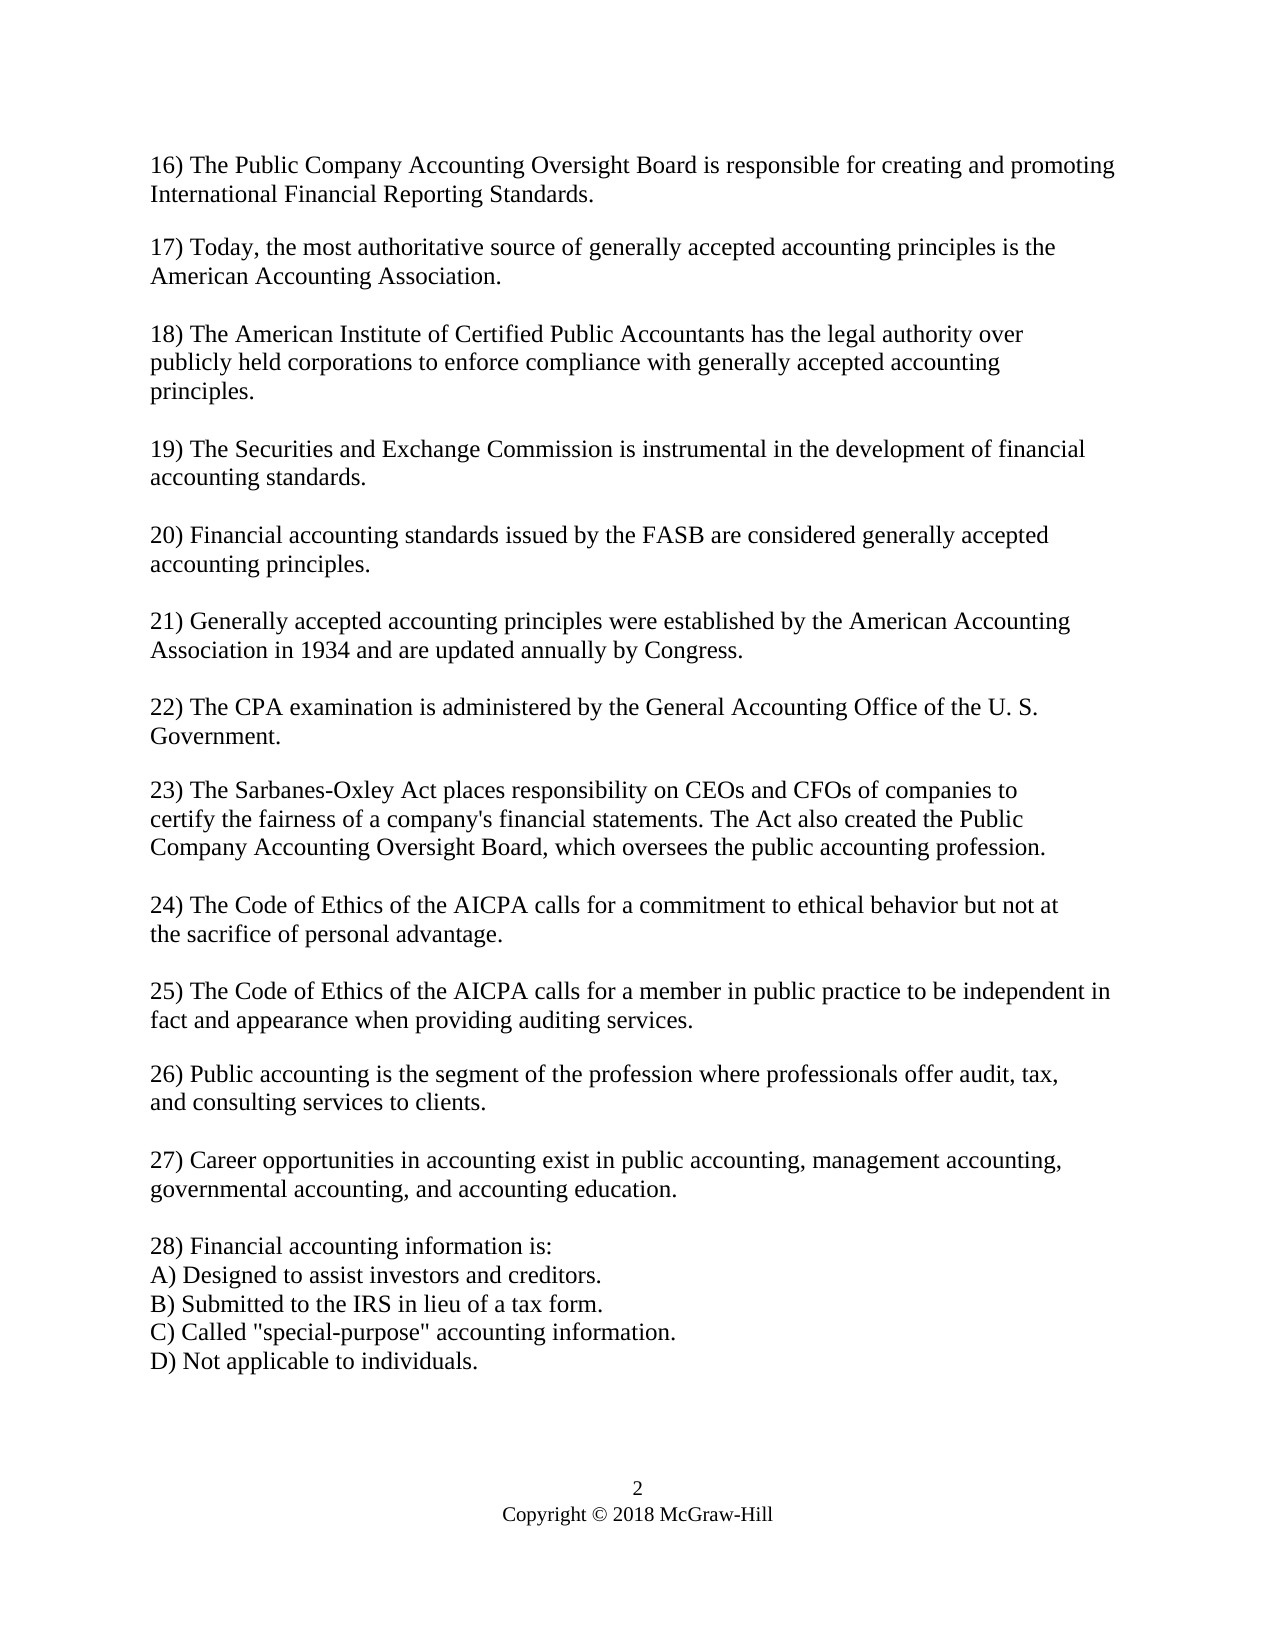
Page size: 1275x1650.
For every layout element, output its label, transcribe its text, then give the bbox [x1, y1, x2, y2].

text 16) The Public Company Accounting Oversight Board is responsible for creating and promoting International Financial Reporting Standards. [150, 150, 1125, 207]
text 24) The Code of Ethics of the AICPA calls for a commitment to ethical behavior but not at the sacrifice of personal advantage. [150, 890, 1087, 947]
text 21) Generally accepted accounting principles were established by the American Accounting Association in 1934 and are updated annually by Congress. [150, 606, 1087, 664]
text 23) The Sarbanes-Oxley Act places responsibility on CEOs and CFOs of companies to certify the fairness of a company's financial statements. The Act also created the Public Company Accounting Oversight Board, which oversees the public accounting profession. [150, 775, 1087, 861]
text 22) The CPA examination is administered by the General Accounting Office of the U. S. Government. [150, 692, 1125, 750]
text 19) The Securities and Exchange Commission is instrumental in the development of financial accounting standards. [150, 434, 1087, 491]
text D) Not applicable to individuals. [150, 1346, 1087, 1375]
text 28) Financial accounting information is: [150, 1231, 1087, 1260]
text 17) Today, the most authoritative source of generally accepted accounting principles is the American Accounting Association. [150, 232, 1087, 290]
text 26) Public accounting is the segment of the profession where professionals offer audit, tax, and consulting services to clients. [150, 1059, 1087, 1116]
text B) Submitted to the IRS in lieu of a tax form. [150, 1289, 1087, 1317]
text 25) The Code of Ethics of the AICPA calls for a member in public practice to be independent in fact and appearance when providing auditing services. [150, 976, 1125, 1034]
text 20) Financial accounting standards issued by the FASB are considered generally accepted accounting principles. [150, 520, 1087, 577]
text 18) The American Institute of Certified Public Accountants has the legal authority over publicly held corporations to enforce compliance with generally accepted accounting principles. [150, 319, 1087, 405]
text C) Called "special-purpose" accounting information. [150, 1317, 1087, 1346]
text A) Designed to assist investors and creditors. [150, 1260, 1087, 1289]
text 27) Career opportunities in accounting exist in public accounting, management accounting, governmental accounting, and accounting education. [150, 1145, 1087, 1202]
